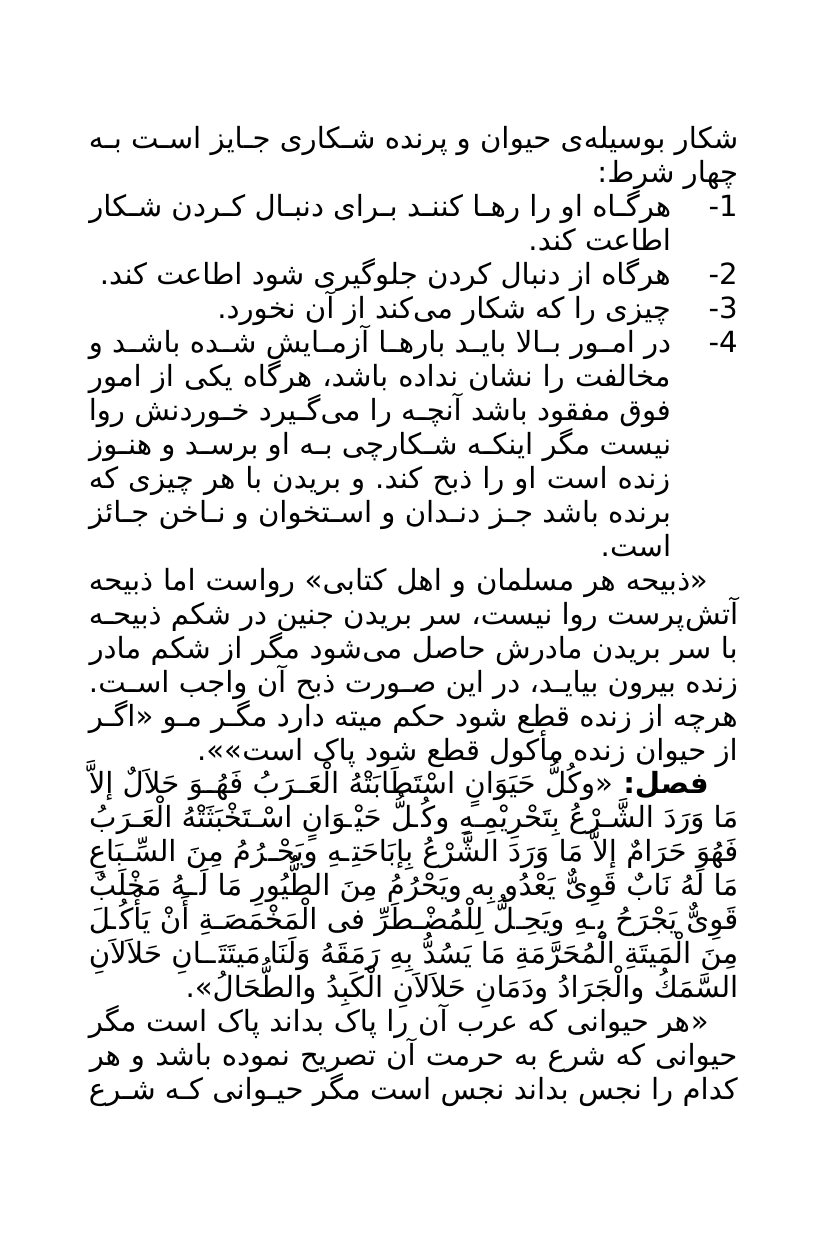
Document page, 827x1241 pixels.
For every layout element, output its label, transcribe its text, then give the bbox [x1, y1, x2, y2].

text فصل: «وکُلُّ حَيَوَانٍ اسْتَطَابَتْهُ الْعَرَبُ فَهُوَ حَلاَلٌ إلاَّ مَا وَرَدَ الشَّرْعُ بِتَحْرِيْمِهِ وکُلُّ حَيْوَانٍ اسْتَخْبَثَتْهُ الْعَرَبُ فَهُوَ حَرَامٌ إلاَّ مَا وَرَدَ الشَّرْعُ بِإبَاحَتِهِ ويَحْرُمُ مِنَ السِّبَاعِ مَا لَهُ نَابٌ قَوِیٌّ يَعْدُو بِه ويَحْرُمُ مِنَ الطُّيُورِ مَا لَهُ مَخْلَبٌ قَوِیٌّ يَجْرَحُ بِهِ ويَحِلُّ لِلْمُضْطَرِّ فی الْمَخْمَصَةِ أَنْ يَأْکُلَ مِنَ الْمَيتَةِ الْمُحَرَّمَةِ مَا يَسُدُّ بِهِ رَمَقَهُ وَلَنَا مَيتَتَانِ حَلاَلاَنِ السَّمَكُ والْجَرَادُ ودَمَانِ حَلاَلاَنِ الْکَبِدُ والطُّحَالُ». [89, 767, 738, 1004]
list هرگاه او را رها کنند برای دنبال کردن شکار اطاعت کند. [89, 189, 708, 257]
text «ذبیحه هر مسلمان و اهل کتابی» رواست اما ذبیحه آتش‌پرست روا نیست، سر بریدن جنین در شکم ذبیحه با سر بریدن مادرش حاصل می‌شود مگر از شکم مادر زنده بیرون بیاید، در این صورت ذبح آن واجب است. هرچه از زنده قطع شود حکم میته دارد مگر مو «اگر از حیوان زنده مأکول قطع شود پاک است»». [89, 563, 738, 767]
list در امور بالا باید بارها آزمایش شده باشد و مخالفت را نشان نداده باشد، هرگاه یکی از امور فوق مفقود باشد آنچه را می‌گیرد خوردنش روا نیست مگر اینکه شکارچی به او برسد و هنوز زنده است او را ذبح کند. و بریدن با هر چیزی که برنده باشد جز دندان و استخوان و ناخن جائز است. [89, 325, 708, 563]
list هرگاه از دنبال کردن جلوگیری شود اطاعت کند. [89, 257, 708, 291]
list چیزی را که شکار می‌کند از آن نخورد. [89, 291, 708, 325]
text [89, 122, 738, 189]
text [89, 1004, 738, 1106]
